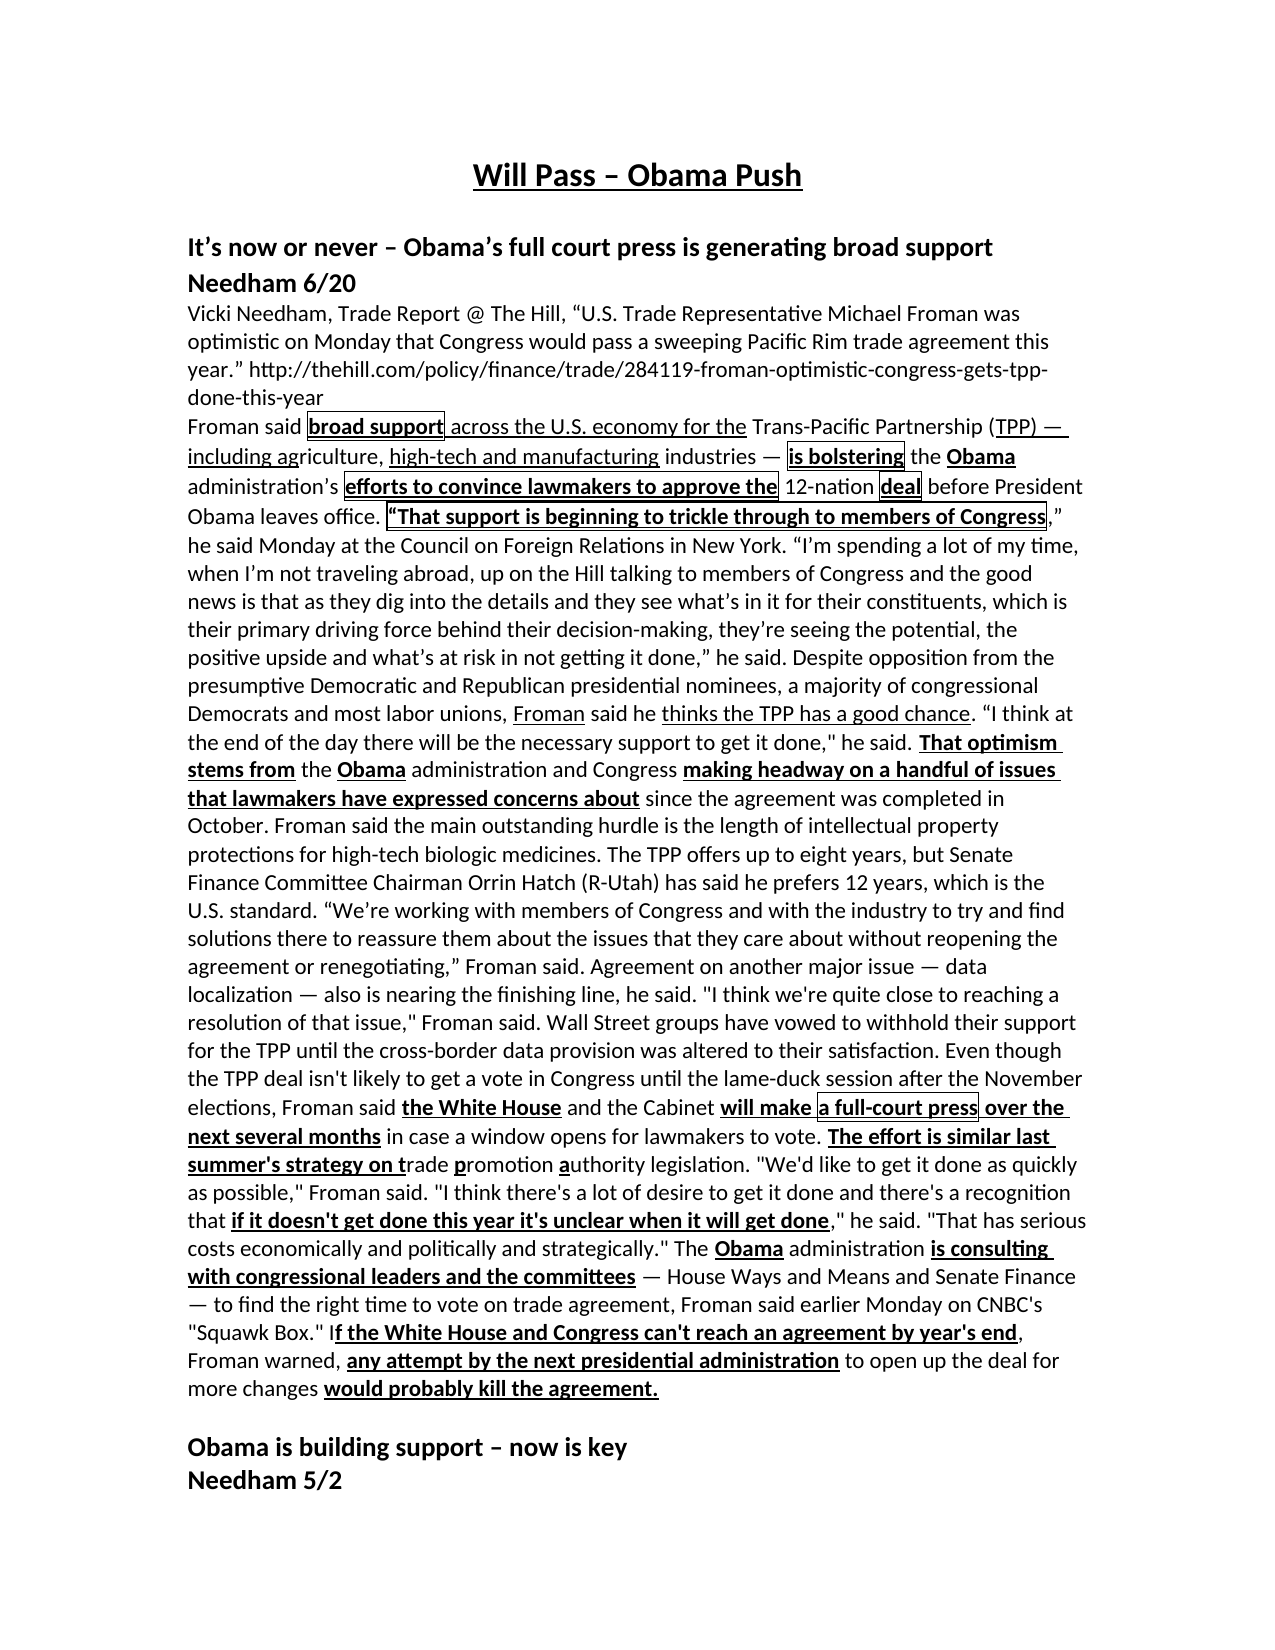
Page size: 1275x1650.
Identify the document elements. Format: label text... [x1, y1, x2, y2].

text Obama is building support – now is key [187, 1430, 1087, 1463]
subtitle Will Pass – Obama Push [187, 154, 1087, 195]
subtitle It’s now or never – Obama’s full court press is generating broad support [187, 230, 1087, 263]
text Needham 5/2 [187, 1463, 1087, 1496]
text Froman said broad support across the U.S. economy for the Trans-Pacific Partnership (TPP) — including agriculture, high-tech and manufacturing industries — is bolstering the Obama administration’s efforts to convince lawmakers to approve the 12-nation deal before President Obama leaves office. “That support is beginning to trickle through to members of Congress,” he said Monday at the Council on Foreign Relations in New York. “I’m spending a lot of my time, when I’m not traveling abroad, up on the Hill talking to members of Congress and the good news is that as they dig into the details and they see what’s in it for their constituents, which is their primary driving force behind their decision-making, they’re seeing the potential, the positive upside and what’s at risk in not getting it done,” he said. Despite opposition from the presumptive Democratic and Republican presidential nominees, a majority of congressional Democrats and most labor unions, Froman said he thinks the TPP has a good chance. “I think at the end of the day there will be the necessary support to get it done," he said. That optimism stems from the Obama administration and Congress making headway on a handful of issues that lawmakers have expressed concerns about since the agreement was completed in October. Froman said the main outstanding hurdle is the length of intellectual property protections for high-tech biologic medicines. The TPP offers up to eight years, but Senate Finance Committee Chairman Orrin Hatch (R-Utah) has said he prefers 12 years, which is the U.S. standard. “We’re working with members of Congress and with the industry to try and find solutions there to reassure them about the issues that they care about without reopening the agreement or renegotiating,” Froman said. Agreement on another major issue — data localization — also is nearing the finishing line, he said. "I think we're quite close to reaching a resolution of that issue," Froman said. Wall Street groups have vowed to withhold their support for the TPP until the cross-border data provision was altered to their satisfaction. Even though the TPP deal isn't likely to get a vote in Congress until the lame-duck session after the November elections, Froman said the White House and the Cabinet will make a full-court press over the next several months in case a window opens for lawmakers to vote. The effort is similar last summer's strategy on trade promotion authority legislation. "We'd like to get it done as quickly as possible," Froman said. "I think there's a lot of desire to get it done and there's a recognition that if it doesn't get done this year it's unclear when it will get done," he said. "That has serious costs economically and politically and strategically." The Obama administration is consulting with congressional leaders and the committees — House Ways and Means and Senate Finance — to find the right time to vote on trade agreement, Froman said earlier Monday on CNBC's "Squawk Box." If the White House and Congress can't reach an agreement by year's end, Froman warned, any attempt by the next presidential administration to open up the deal for more changes would probably kill the agreement. [187, 411, 1087, 1402]
text Needham 6/20 [187, 266, 1087, 299]
text Vicki Needham, Trade Report @ The Hill, “U.S. Trade Representative Michael Froman was optimistic on Monday that Congress would pass a sweeping Pacific Rim trade agreement this year.” http://thehill.com/policy/finance/trade/284119-froman-optimistic-congress-gets-tpp-done-this-year [187, 299, 1087, 411]
